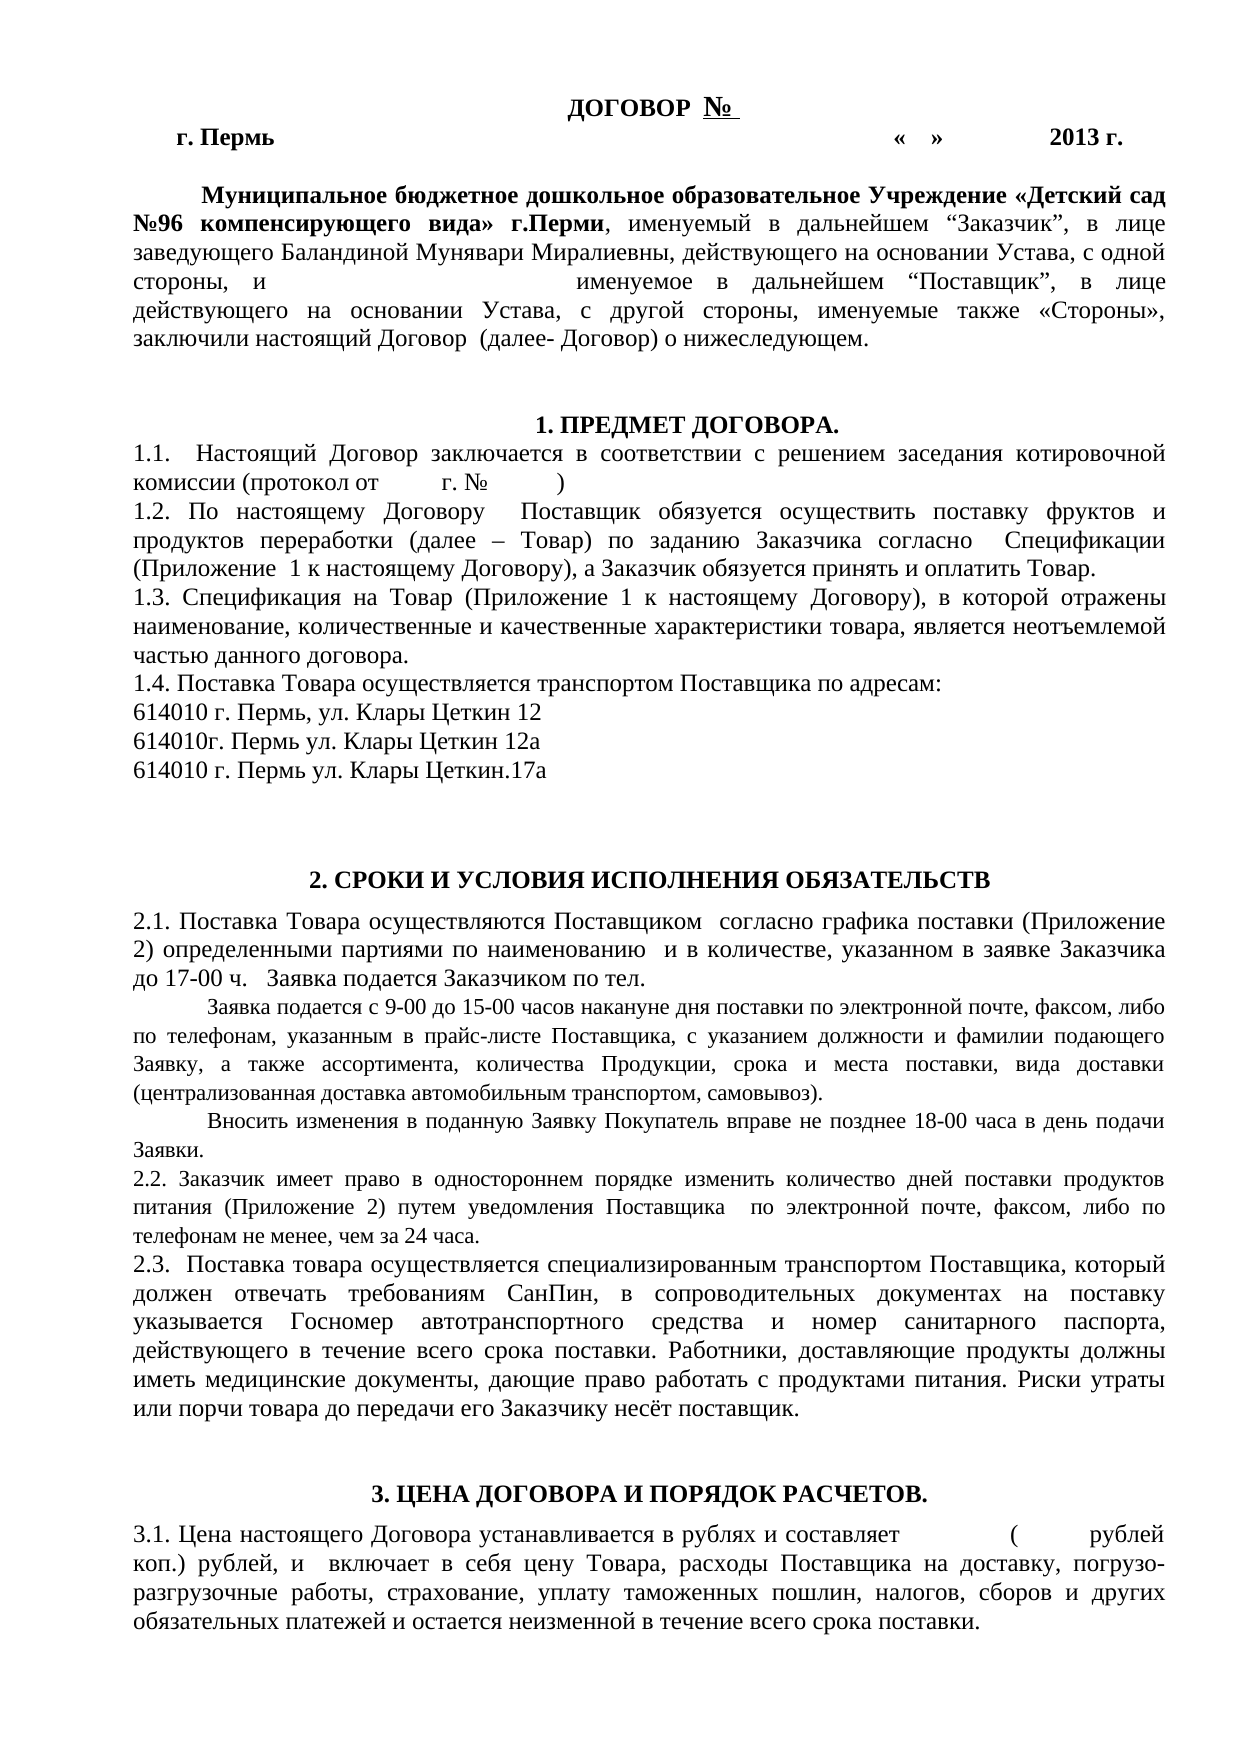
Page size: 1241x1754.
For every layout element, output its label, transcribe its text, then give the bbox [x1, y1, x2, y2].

text 614010г. Пермь ул. Клары Цеткин 12а [133, 726, 1167, 755]
subtitle 1. ПРЕДМЕТ ДОГОВОРА. [208, 410, 1167, 438]
title г. Пермь « » 2013 г. [133, 122, 1167, 151]
title ДОГОВОР № [133, 89, 1167, 122]
text Муниципальное бюджетное дошкольное образовательное Учреждение «Детский сад №96 компенсирующего вида» г.Перми, именуемый в дальнейшем “Заказчик”, в лице заведующего Баландиной Мунявари Миралиевны, действующего на основании Устава, с одной стороны, и именуемое в дальнейшем “Поставщик”, в лице действующего на основании Устава, с другой стороны, именуемые также «Стороны», заключили настоящий Договор (далее- Договор) о нижеследующем. [133, 180, 1167, 352]
text 2.2. Заказчик имеет право в одностороннем порядке изменить количество дней поставки продуктов питания (Приложение 2) путем уведомления Поставщика по электронной почте, факсом, либо по телефонам не менее, чем за 24 часа. [133, 1163, 1166, 1249]
text . Пермь, ул. Клары Цеткин 12 [133, 697, 1167, 726]
text 2.1. Поставка Товара осуществляются Поставщиком согласно графика поставки (Приложение 2) определенными партиями по наименованию и в количестве, указанном в заявке Заказчика до 17-00 ч. Заявка подается Заказчиком по тел. [133, 906, 1167, 992]
subtitle 2. СРОКИ И УСЛОВИЯ ИСПОЛНЕНИЯ ОБЯЗАТЕЛЬСТВ [133, 865, 1167, 894]
text 3.1. Цена настоящего Договора устанавливается в рублях и составляет ( рублей коп.) рублей, и включает в себя цену Товара, расходы Поставщика на доставку, погрузо-разгрузочные работы, страхование, уплату таможенных пошлин, налогов, сборов и других обязательных платежей и остается неизменной в течение всего срока поставки. [133, 1519, 1167, 1634]
text . Пермь ул. Клары Цеткин.17а [133, 755, 1167, 783]
text 1.3. Спецификация на Товар (Приложение 1 к настоящему Договору), в которой отражены наименование, количественные и качественные характеристики товара, является неотъемлемой частью данного договора. [133, 582, 1167, 668]
text 2.3. Поставка товара осуществляется специализированным транспортом Поставщика, который должен отвечать требованиям СанПин, в сопроводительных документах на поставку указывается Госномер автотранспортного средства и номер санитарного паспорта, действующего в течение всего срока поставки. Работники, доставляющие продукты должны иметь медицинские документы, дающие право работать с продуктами питания. Риски утраты или порчи товара до передачи его Заказчику несёт поставщик. [133, 1249, 1167, 1421]
text 1.4. Поставка Товара осуществляется транспортом Поставщика по адресам: [133, 668, 1167, 697]
text Заявка подается с 9-00 до 15-00 часов накануне дня поставки по электронной почте, факсом, либо по телефонам, указанным в прайс-листе Поставщика, с указанием должности и фамилии подающего Заявку, а также ассортимента, количества Продукции, срока и места поставки, вида доставки (централизованная доставка автомобильным транспортом, самовывоз). [133, 992, 1166, 1106]
text 1.1. Настоящий Договор заключается в соответствии с решением заседания котировочной комиссии (протокол от г. № ) [133, 438, 1167, 496]
text Вносить изменения в поданную Заявку Покупатель вправе не позднее 18-00 часа в день подачи Заявки. [133, 1106, 1166, 1163]
subtitle 3. ЦЕНА ДОГОВОРА И ПОРЯДОК РАСЧЕТОВ. [133, 1479, 1167, 1508]
text 1.2. По настоящему Договору Поставщик обязуется осуществить поставку фруктов и продуктов переработки (далее – Товар) по заданию Заказчика согласно Спецификации (Приложение 1 к настоящему Договору), а Заказчик обязуется принять и оплатить Товар. [133, 496, 1167, 582]
